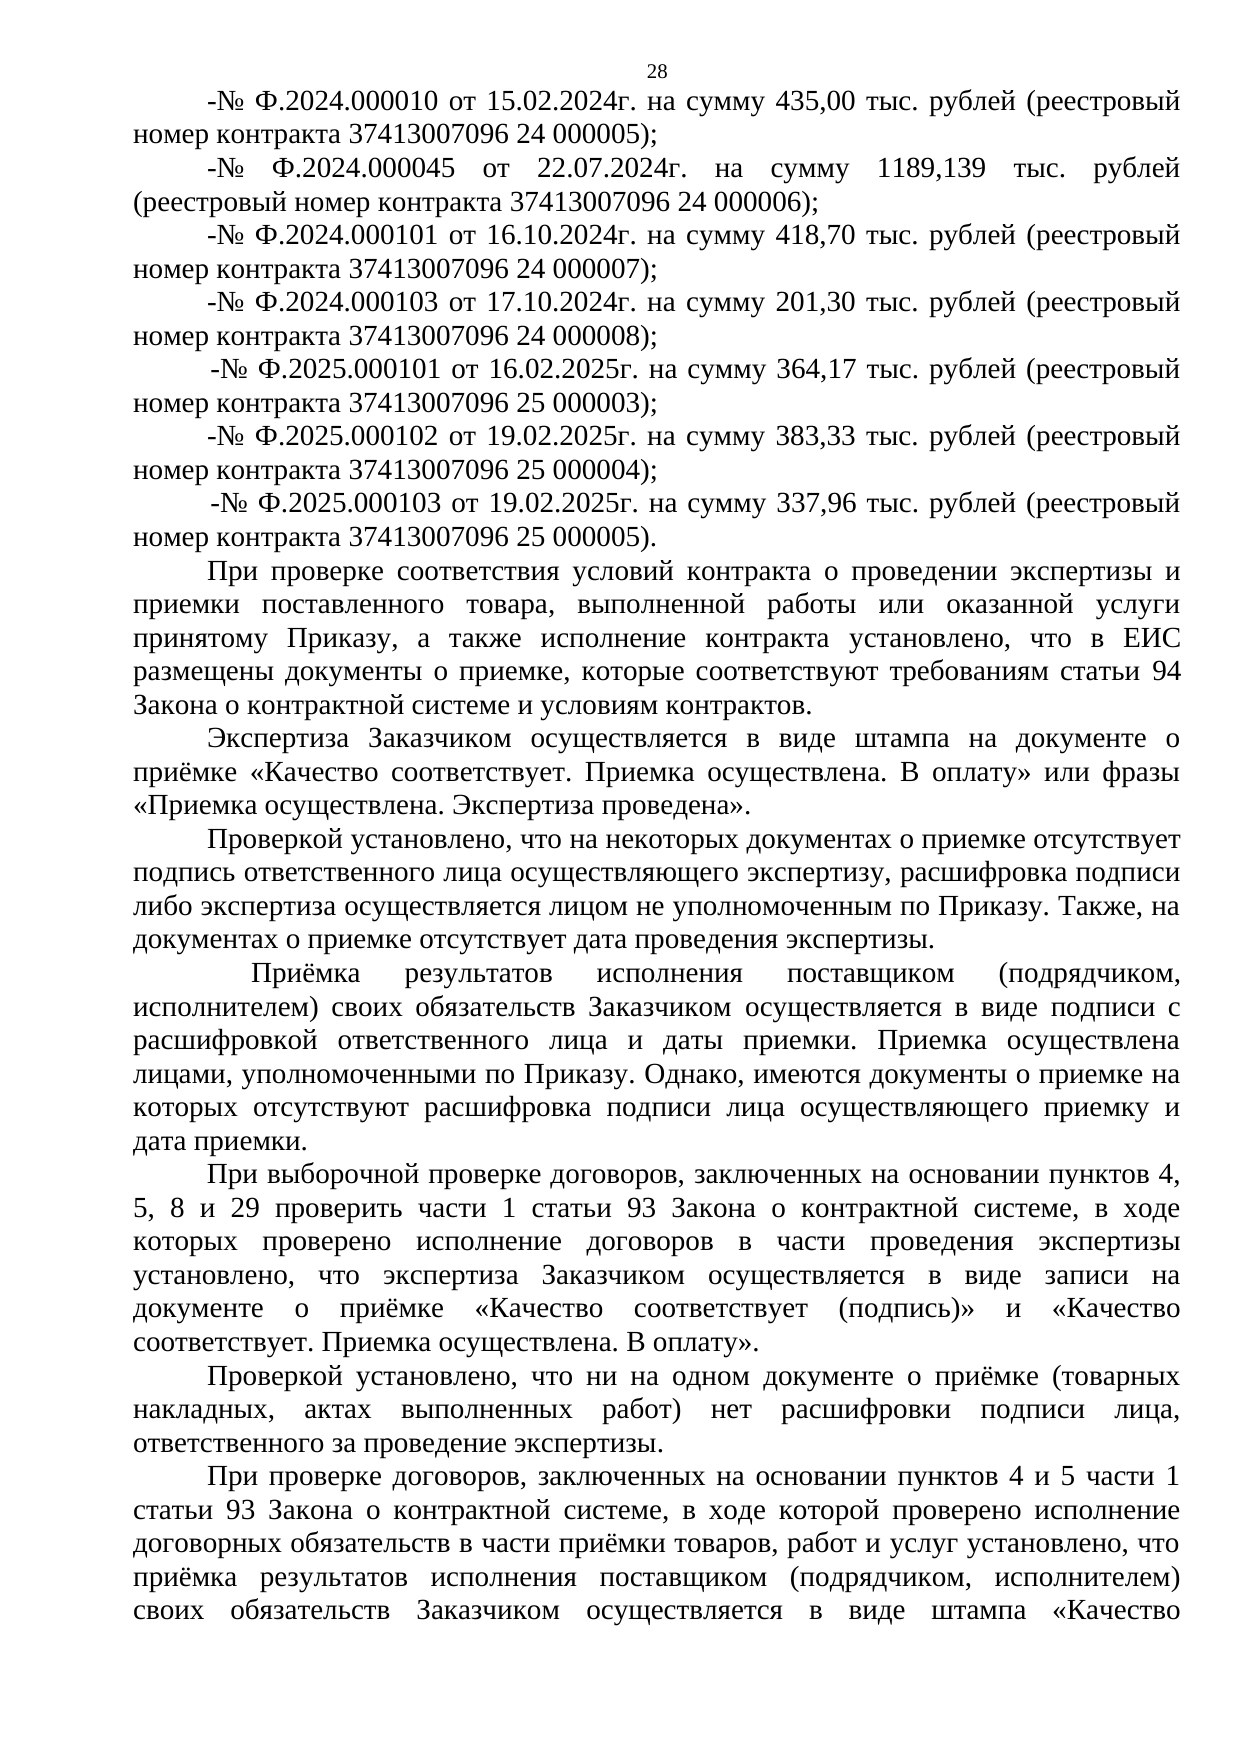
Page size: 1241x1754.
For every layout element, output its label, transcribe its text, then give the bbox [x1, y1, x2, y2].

text Проверкой установлено, что на некоторых документах о приемке отсутствует подпись ответственного лица осуществляющего экспертизу, расшифровка подписи либо экспертиза осуществляется лицом не уполномоченным по Приказу. Также, на документах о приемке отсутствует дата проведения экспертизы. [133, 821, 1181, 955]
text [133, 1458, 1181, 1626]
text -№ Ф.2024.000045 от 22.07.2024г. на сумму 1189,139 тыс. рублей (реестровый номер контракта 37413007096 24 000006); [133, 150, 1181, 217]
text При проверке соответствия условий контракта о проведении экспертизы и приемки поставленного товара, выполненной работы или оказанной услуги принятому Приказу, а также исполнение контракта установлено, что в ЕИС размещены документы о приемке, которые соответствуют требованиям статьи 94 Закона о контрактной системе и условиям контрактов. [133, 553, 1181, 720]
text При выборочной проверке договоров, заключенных на основании пунктов 4, 5, 8 и 29 проверить части 1 статьи 93 Закона о контрактной системе, в ходе которых проверено исполнение договоров в части проведения экспертизы установлено, что экспертиза Заказчиком осуществляется в виде записи на документе о приёмке «Качество соответствует (подпись)» и «Качество соответствует. Приемка осуществлена. В оплату». [133, 1156, 1181, 1358]
text -№ Ф.2024.000010 от 15.02.2024г. на сумму 435,00 тыс. рублей (реестровый номер контракта 37413007096 24 000005); [133, 83, 1181, 150]
text Приёмка результатов исполнения поставщиком (подрядчиком, исполнителем) своих обязательств Заказчиком осуществляется в виде подписи с расшифровкой ответственного лица и даты приемки. Приемка осуществлена лицами, уполномоченными по Приказу. Однако, имеются документы о приемке на которых отсутствуют расшифровка подписи лица осуществляющего приемку и дата приемки. [133, 955, 1181, 1156]
text -№ Ф.2025.000101 от 16.02.2025г. на сумму 364,17 тыс. рублей (реестровый номер контракта 37413007096 25 000003); [133, 351, 1181, 418]
text -№ Ф.2024.000101 от 16.10.2024г. на сумму 418,70 тыс. рублей (реестровый номер контракта 37413007096 24 000007); [133, 217, 1181, 284]
text -№ Ф.2025.000102 от 19.02.2025г. на сумму 383,33 тыс. рублей (реестровый номер контракта 37413007096 25 000004); [133, 418, 1181, 486]
text -№ Ф.2024.000103 от 17.10.2024г. на сумму 201,30 тыс. рублей (реестровый номер контракта 37413007096 24 000008); [133, 284, 1181, 351]
text -№ Ф.2025.000103 от 19.02.2025г. на сумму 337,96 тыс. рублей (реестровый номер контракта 37413007096 25 000005). [133, 486, 1181, 553]
text Экспертиза Заказчиком осуществляется в виде штампа на документе о приёмке «Качество соответствует. Приемка осуществлена. В оплату» или фразы «Приемка осуществлена. Экспертиза проведена». [133, 720, 1181, 821]
text Проверкой установлено, что ни на одном документе о приёмке (товарных накладных, актах выполненных работ) нет расшифровки подписи лица, ответственного за проведение экспертизы. [133, 1358, 1181, 1458]
